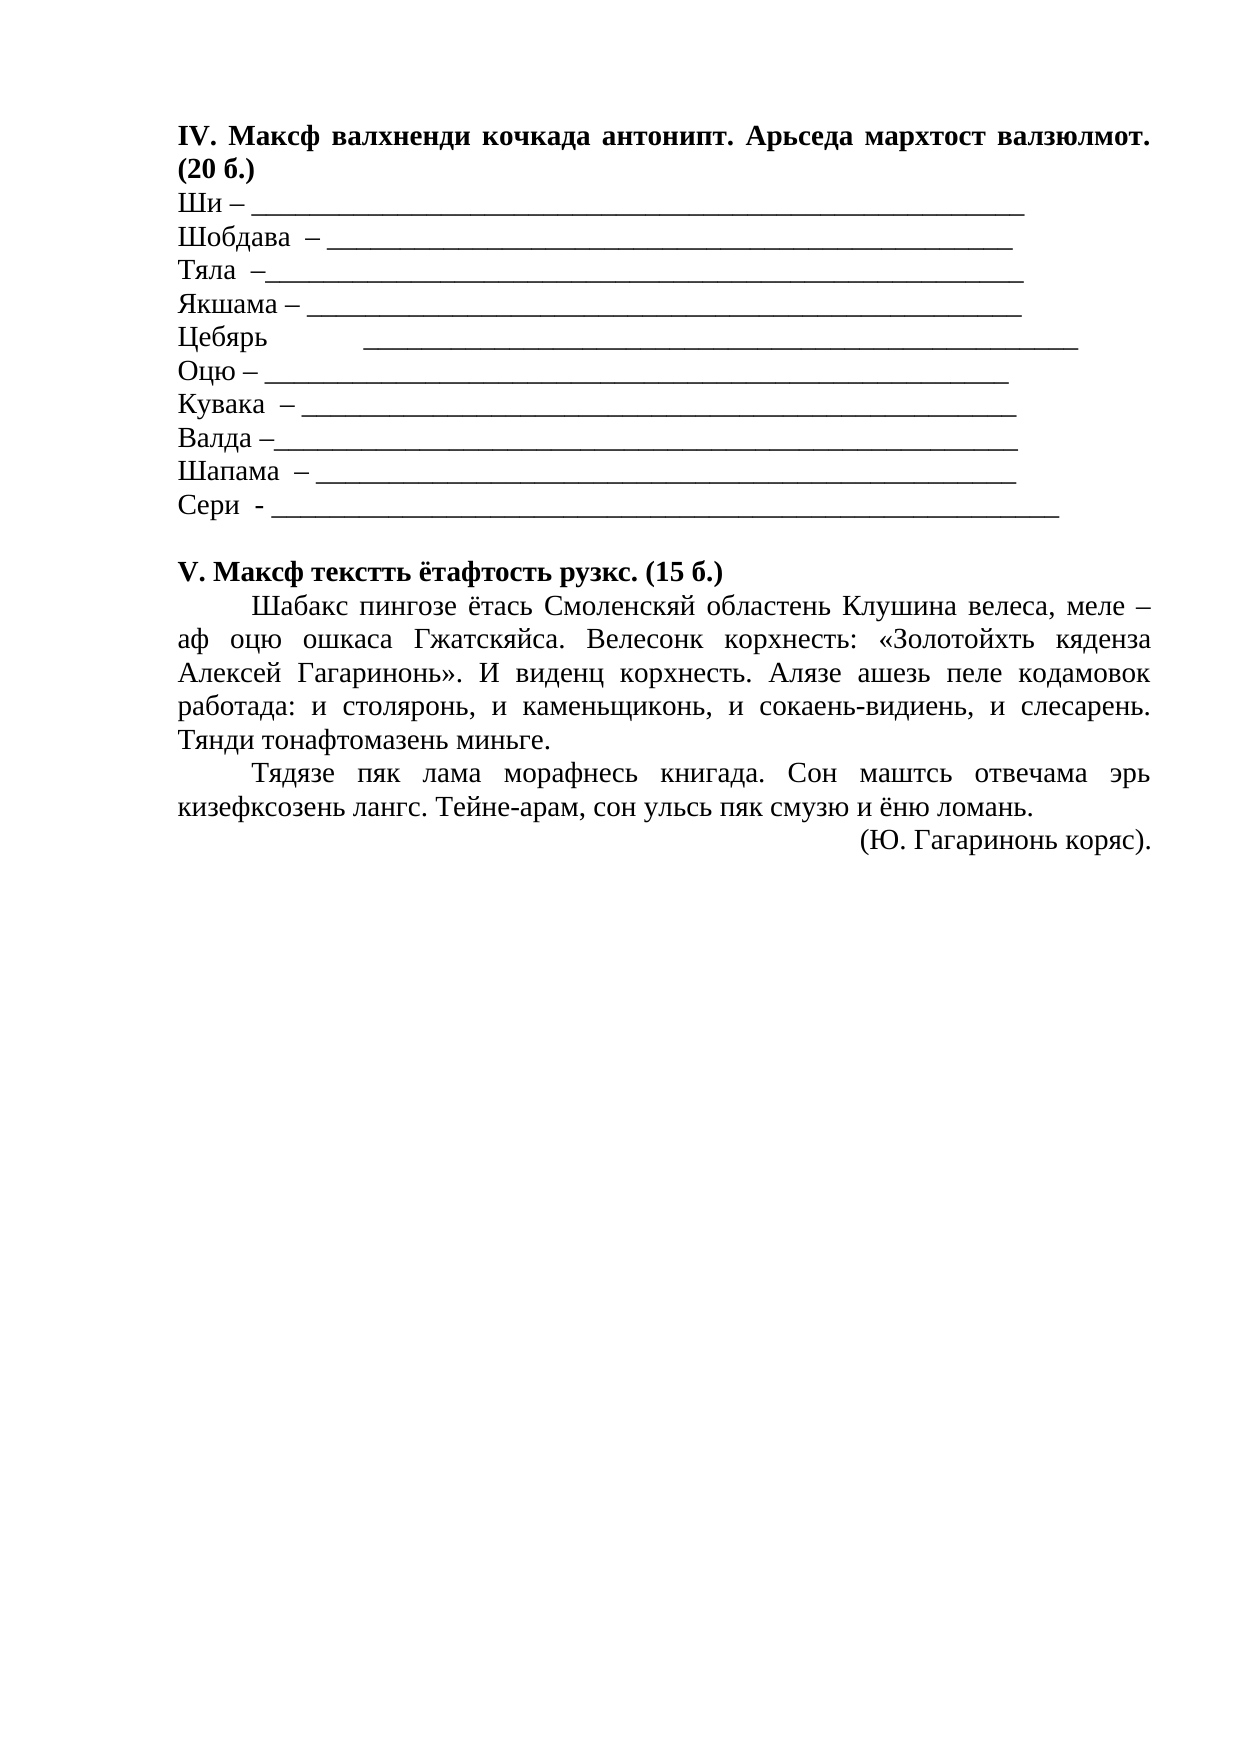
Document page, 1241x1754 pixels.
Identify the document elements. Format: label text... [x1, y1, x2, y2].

text Якшама – _________________________________________________ [177, 286, 1152, 319]
text Ши – _____________________________________________________ [177, 185, 1152, 219]
text Цебярь _________________________________________________ Оцю – ___________________________________________________ [177, 319, 1078, 386]
text Тяла –____________________________________________________ [177, 252, 1152, 286]
text IV. Максф валхненди кочкада антонипт. Арьседа мархтост валзюлмот. (20 б.) [177, 118, 1152, 185]
text Шобдава – _______________________________________________ [177, 219, 1152, 252]
text Тядязе пяк лама морафнесь книгада. Сон маштсь отвечама эрь кизефксозень лангс. Тейне-арам, сон ульсь пяк смузю и ёню ломань. [177, 755, 1152, 822]
text V. Максф текстть ётафтость рузкс. (15 б.) [177, 554, 1152, 588]
text (Ю. Гагаринонь коряс). [177, 822, 1152, 856]
text Кувака – _________________________________________________ [177, 386, 1152, 420]
text Шапама – ________________________________________________ [177, 453, 1152, 487]
text Валда –___________________________________________________ [177, 420, 1152, 453]
text Шабакс пингозе ётась Смоленскяй областень Клушина велеса, меле – аф оцю ошкаса Гжатскяйса. Велесонк корхнесть: «Золотойхть кяденза Алексей Гагаринонь». И виденц корхнесть. Алязе ашезь пеле кодамовок работада: и столяронь, и каменьщиконь, и сокаень-видиень, и слесарень. Тянди тонафтомазень миньге. [177, 588, 1152, 755]
text Сери - ______________________________________________________ [177, 487, 1152, 521]
